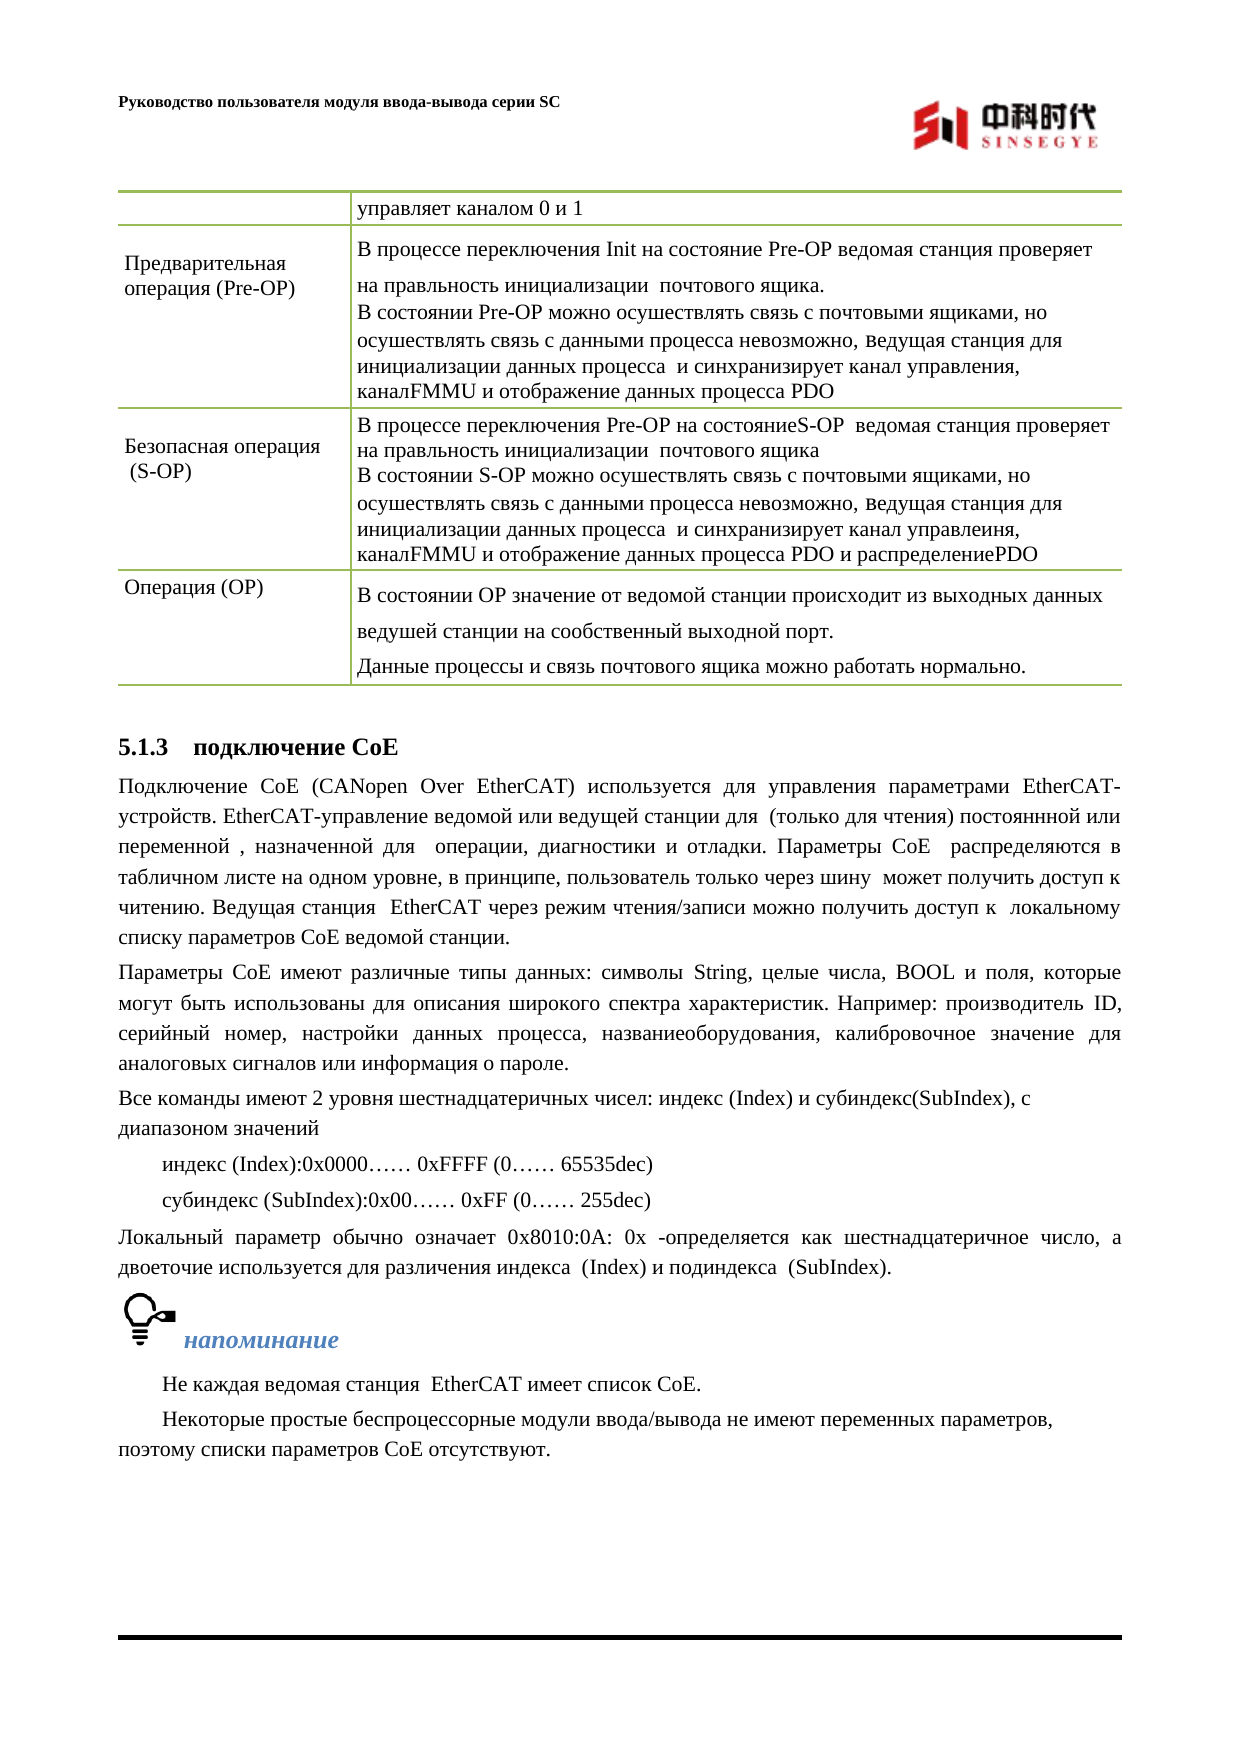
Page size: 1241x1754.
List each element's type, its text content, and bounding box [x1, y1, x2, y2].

table_cell Безопасная операция (S-OP) [118, 409, 350, 569]
table_cell Предварительная операция (Pre-OP) [118, 226, 350, 407]
text Подключение CoE (CANopen Over EtherCAT) используется для управления параметрами EtherCAT-устройств. EtherCAT-управление ведомой или ведущей станции для (только для чтения) постояннной или переменной , назначенной для операции, диагностики и отладки. Параметры CoE распределяются в табличном листе на одном уровне, в принципе, пользователь только через шину может получить доступ к читению. Ведущая станция EtherCAT через режим чтения/записи можно получить доступ к локальному списку параметров CoE ведомой станции. [118, 773, 1122, 949]
text Все команды имеют 2 уровня шестнадцатеричных чисел: индекс (Index) и субиндекс(SubIndex), с диапазоном значений [118, 1085, 1122, 1141]
text Локальный параметр обычно означает 0x8010:0A: 0x -определяется как шестнадцатеричное число, а двоеточие используется для различения индекса (Index) и подиндекса (SubIndex). [118, 1224, 1122, 1279]
text Не каждая ведомая станция EtherCAT имеет список CoE. [118, 1371, 1122, 1396]
text индекс (Index):0x0000…… 0xFFFF (0…… 65535dec) [118, 1151, 1122, 1177]
text Параметры CoE имеют различные типы данных: символы String, целые числа, BOOL и поля, которые могут быть использованы для описания широкого спектра характеристик. Например: производитель ID, серийный номер, настройки данных процесса, названиеоборудования, калибровочное значение для аналоговых сигналов или информация о пароле. [118, 959, 1122, 1075]
text субиндекс (SubIndex):0x00…… 0xFF (0…… 255dec) [118, 1187, 1122, 1214]
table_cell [118, 193, 350, 223]
table_cell В состоянии OP значение от ведомой станции происходит из выходных данных ведушей станции на сообственный выходной порт. Данные процессы и связь почтового ящика можно работать нормально. [352, 571, 1122, 683]
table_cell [352, 193, 1122, 223]
subtitle 5.1.3 подключение CoE [118, 732, 1122, 761]
table_cell В процессе переключения Init на состояние Pre-OP ведомая станция проверяет на правльность инициализации почтового ящика. В состоянии Pre-OP можно осушествлять связь с почтовыми ящиками, но осушествлять связь с данными процесса невозможно, ведущая станция для инициализации данных процесса и синхранизирует канал управления, каналFMMU и отображение данных процесса PDO [352, 226, 1122, 407]
table_cell Операция (OP) [118, 571, 350, 683]
text напоминание [118, 1289, 1122, 1354]
table_cell В процессе переключения Pre-OP на состояниеS-OP ведомая станция проверяет на правльность инициализации почтового ящика В состоянии S-OP можно осушествлять связь с почтовыми ящиками, но осушествлять связь с данными процесса невозможно, ведущая станция для инициализации данных процесса и синхранизирует канал управлеиня, каналFMMU и отображение данных процесса PDO и распределениеPDO [352, 409, 1122, 569]
text Некоторые простые беспроцессорные модули ввода/вывода не имеют переменных параметров, поэтому списки параметров CoE отсутствуют. [118, 1406, 1122, 1462]
picture [118, 1289, 178, 1349]
